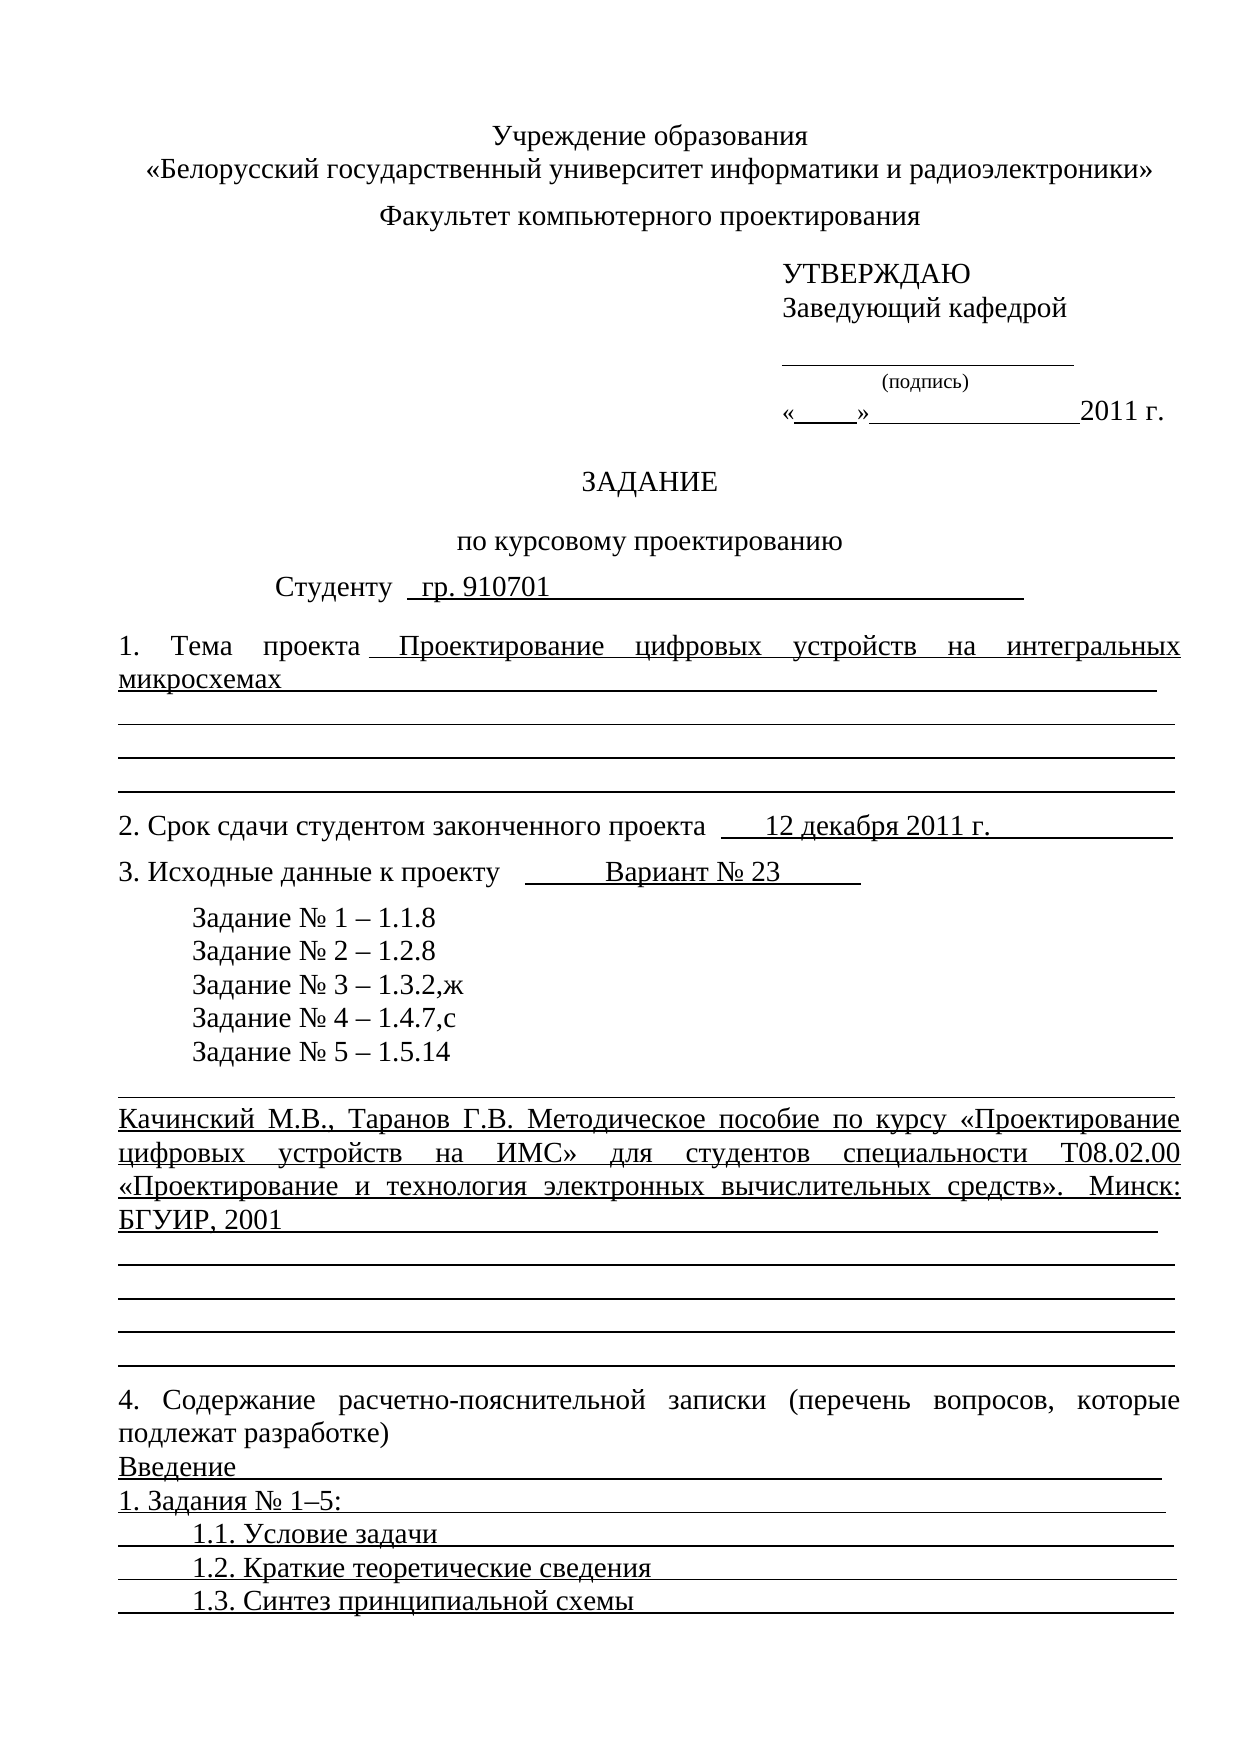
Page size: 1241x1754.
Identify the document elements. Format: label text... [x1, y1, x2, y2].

text Качинский М.В., Таранов Г.В. Методическое пособие по курсу «Проектирование цифровых устройств на ИМС» для студентов специальности Т08.02.00 «Проектирование и технология электронных вычислительных средств». Минск: БГУИР, 2001 [118, 1165, 1181, 1197]
text (подпись) [782, 369, 1181, 393]
text Качинский М.В., Таранов Г.В. Методическое пособие по курсу «Проектирование цифровых устройств на ИМС» для студентов специальности Т08.02.00 «Проектирование и технология электронных вычислительных средств». Минск: БГУИР, 2001 [118, 1199, 1181, 1235]
subtitle Заведующий кафедрой [708, 290, 1181, 323]
title «Белорусский государственный университет информатики и радиоэлектроники» [118, 152, 1181, 185]
text Задание № 5 – 1.5.14 [118, 1034, 1181, 1068]
text 1.3. Синтез принципиальной схемы [118, 1583, 1181, 1617]
text 1.1. Условие задачи [118, 1516, 1181, 1550]
text Задание № 4 – 1.4.7,с [118, 1001, 1181, 1034]
text Задание № 2 – 1.2.8 [118, 933, 1181, 967]
subtitle УТВЕРЖДАЮ [118, 256, 1181, 290]
text Качинский М.В., Таранов Г.В. Методическое пособие по курсу «Проектирование цифровых устройств на ИМС» для студентов специальности Т08.02.00 «Проектирование и технология электронных вычислительных средств». Минск: БГУИР, 2001 [118, 1132, 1181, 1164]
text 2. Срок сдачи студентом законченного проекта 12 декабря 2011 г. [118, 808, 1181, 841]
text по курсовому проектированию [118, 523, 1181, 557]
text « » 2011 г. [708, 393, 1181, 427]
text Качинский М.В., Таранов Г.В. Методическое пособие по курсу «Проектирование цифровых устройств на ИМС» для студентов специальности Т08.02.00 «Проектирование и технология электронных вычислительных средств». Минск: БГУИР, 2001 [118, 1101, 1181, 1130]
text 1. Тема проекта Проектирование цифровых устройств на интегральных микросхемах [118, 628, 1181, 695]
text Факультет компьютерного проектирования [118, 198, 1181, 231]
text 1. Задания № 1–5: [118, 1483, 1181, 1516]
text Студенту гр. 910701 [118, 569, 1181, 603]
text Введение [118, 1449, 1181, 1483]
text Задание № 3 – 1.3.2,ж [118, 967, 1181, 1001]
text Задание № 1 – 1.1.8 [118, 900, 1181, 933]
text 4. Содержание расчетно-пояснительной записки (перечень вопросов, которые подлежат разработке) [118, 1382, 1181, 1449]
text 3. Исходные данные к проекту Вариант № 23 [118, 854, 1181, 887]
subtitle ЗАДАНИЕ [118, 464, 1181, 498]
text 1.2. Краткие теоретические сведения [118, 1550, 1181, 1583]
title Учреждение образования [118, 118, 1181, 152]
